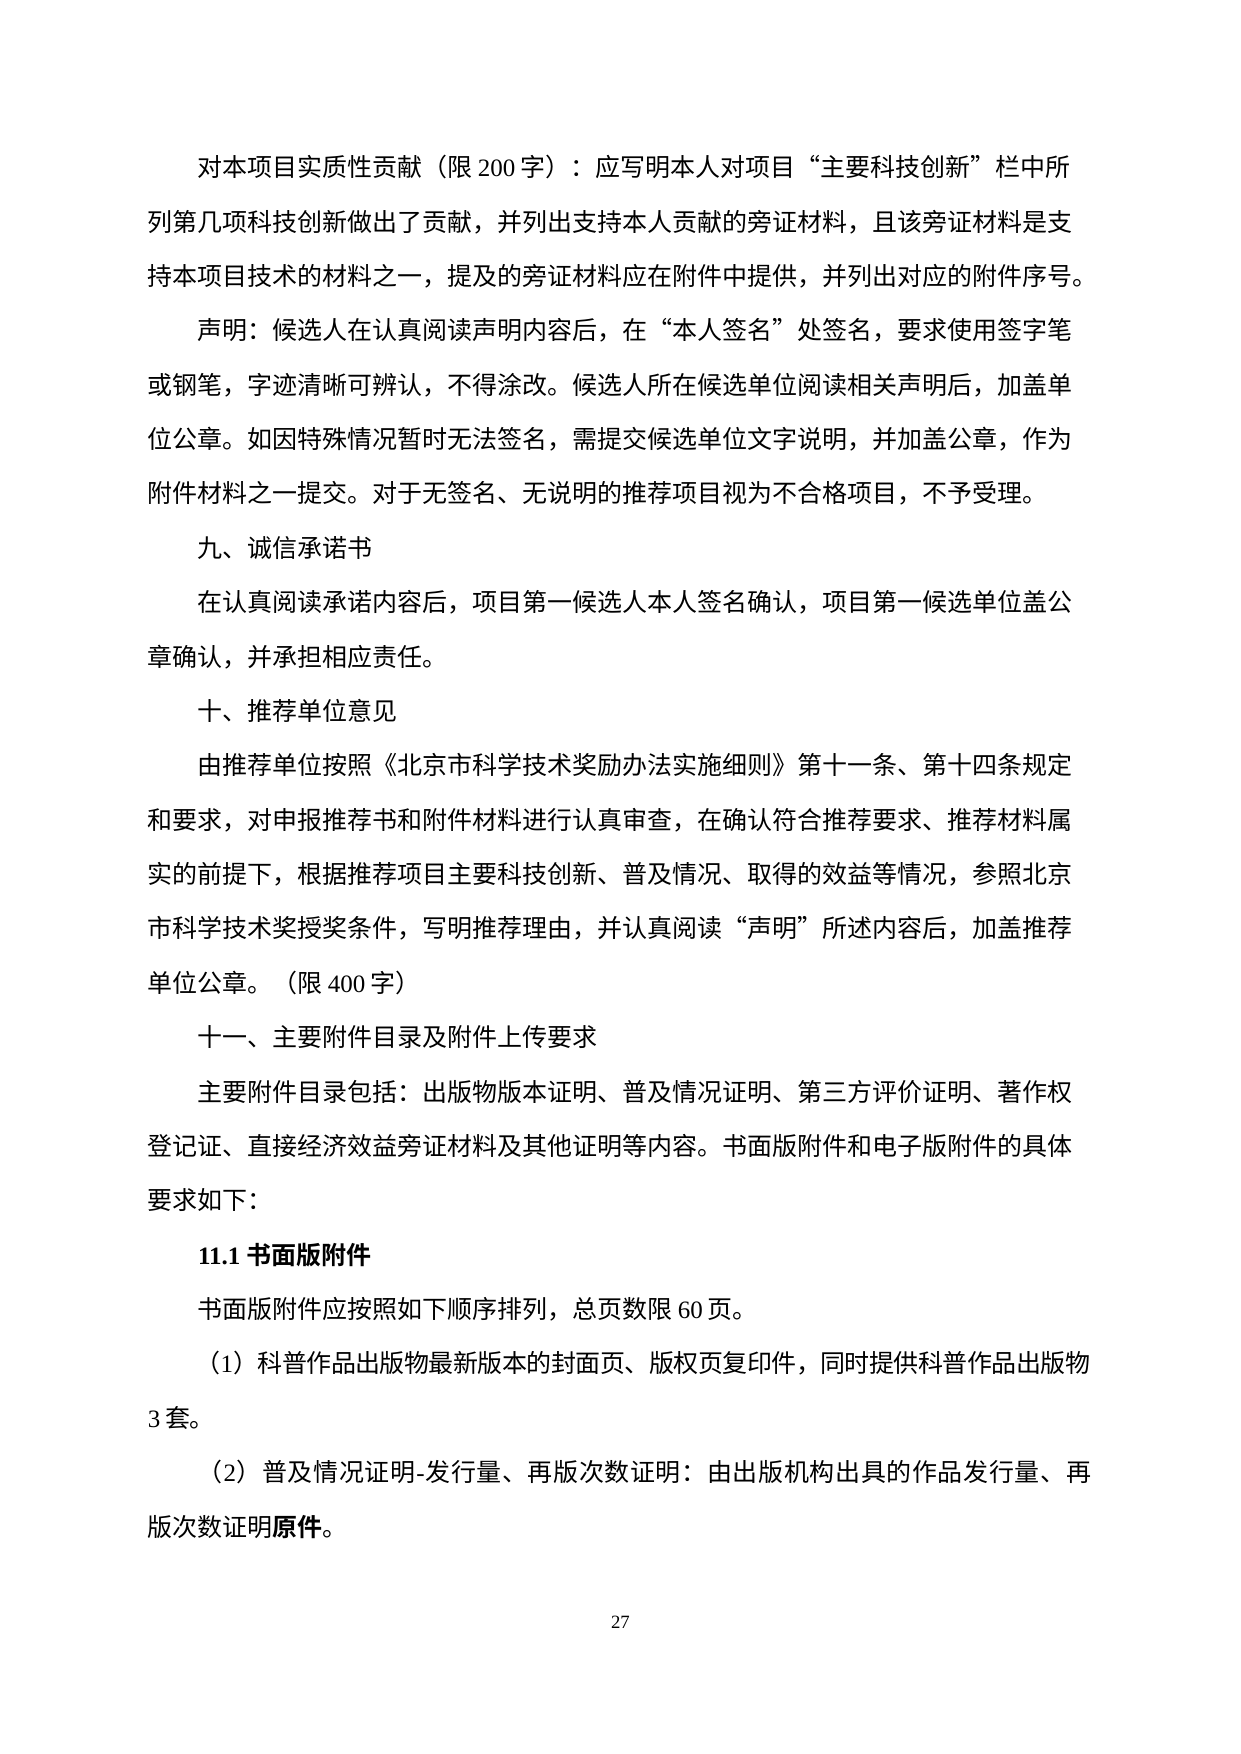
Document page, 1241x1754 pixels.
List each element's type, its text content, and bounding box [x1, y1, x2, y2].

text 由推荐单位按照《北京市科学技术奖励办法实施细则》第十一条、第十四条规定和要求，对申报推荐书和附件材料进行认真审查，在确认符合推荐要求、推荐材料属实的前提下，根据推荐项目主要科技创新、普及情况、取得的效益等情况，参照北京市科学技术奖授奖条件，写明推荐理由，并认真阅读“声明”所述内容后，加盖推荐单位公章。（限400字） [148, 746, 1092, 999]
text （1）科普作品出版物最新版本的封面页、版权页复印件，同时提供科普作品出版物3套。 [148, 1344, 1092, 1434]
text 11.1 书面版附件 [148, 1235, 1092, 1271]
text 十、推荐单位意见 [148, 691, 1092, 728]
text 对本项目实质性贡献（限200字）：应写明本人对项目“主要科技创新”栏中所列第几项科技创新做出了贡献，并列出支持本人贡献的旁证材料，且该旁证材料是支持本项目技术的材料之一，提及的旁证材料应在附件中提供，并列出对应的附件序号。 [148, 148, 1092, 293]
text 十一、主要附件目录及附件上传要求 [148, 1018, 1092, 1054]
text 声明：候选人在认真阅读声明内容后，在“本人签名”处签名，要求使用签字笔或钢笔，字迹清晰可辨认，不得涂改。候选人所在候选单位阅读相关声明后，加盖单位公章。如因特殊情况暂时无法签名，需提交候选单位文字说明，并加盖公章，作为附件材料之一提交。对于无签名、无说明的推荐项目视为不合格项目，不予受理。 [148, 311, 1092, 510]
text （2）普及情况证明-发行量、再版次数证明：由出版机构出具的作品发行量、再版次数证明原件。 [148, 1453, 1092, 1543]
text 书面版附件应按照如下顺序排列，总页数限60页。 [148, 1289, 1092, 1326]
text 在认真阅读承诺内容后，项目第一候选人本人签名确认，项目第一候选单位盖公章确认，并承担相应责任。 [148, 583, 1092, 673]
text 主要附件目录包括：出版物版本证明、普及情况证明、第三方评价证明、著作权登记证、直接经济效益旁证材料及其他证明等内容。书面版附件和电子版附件的具体要求如下： [148, 1072, 1092, 1217]
text 九、诚信承诺书 [148, 528, 1092, 564]
